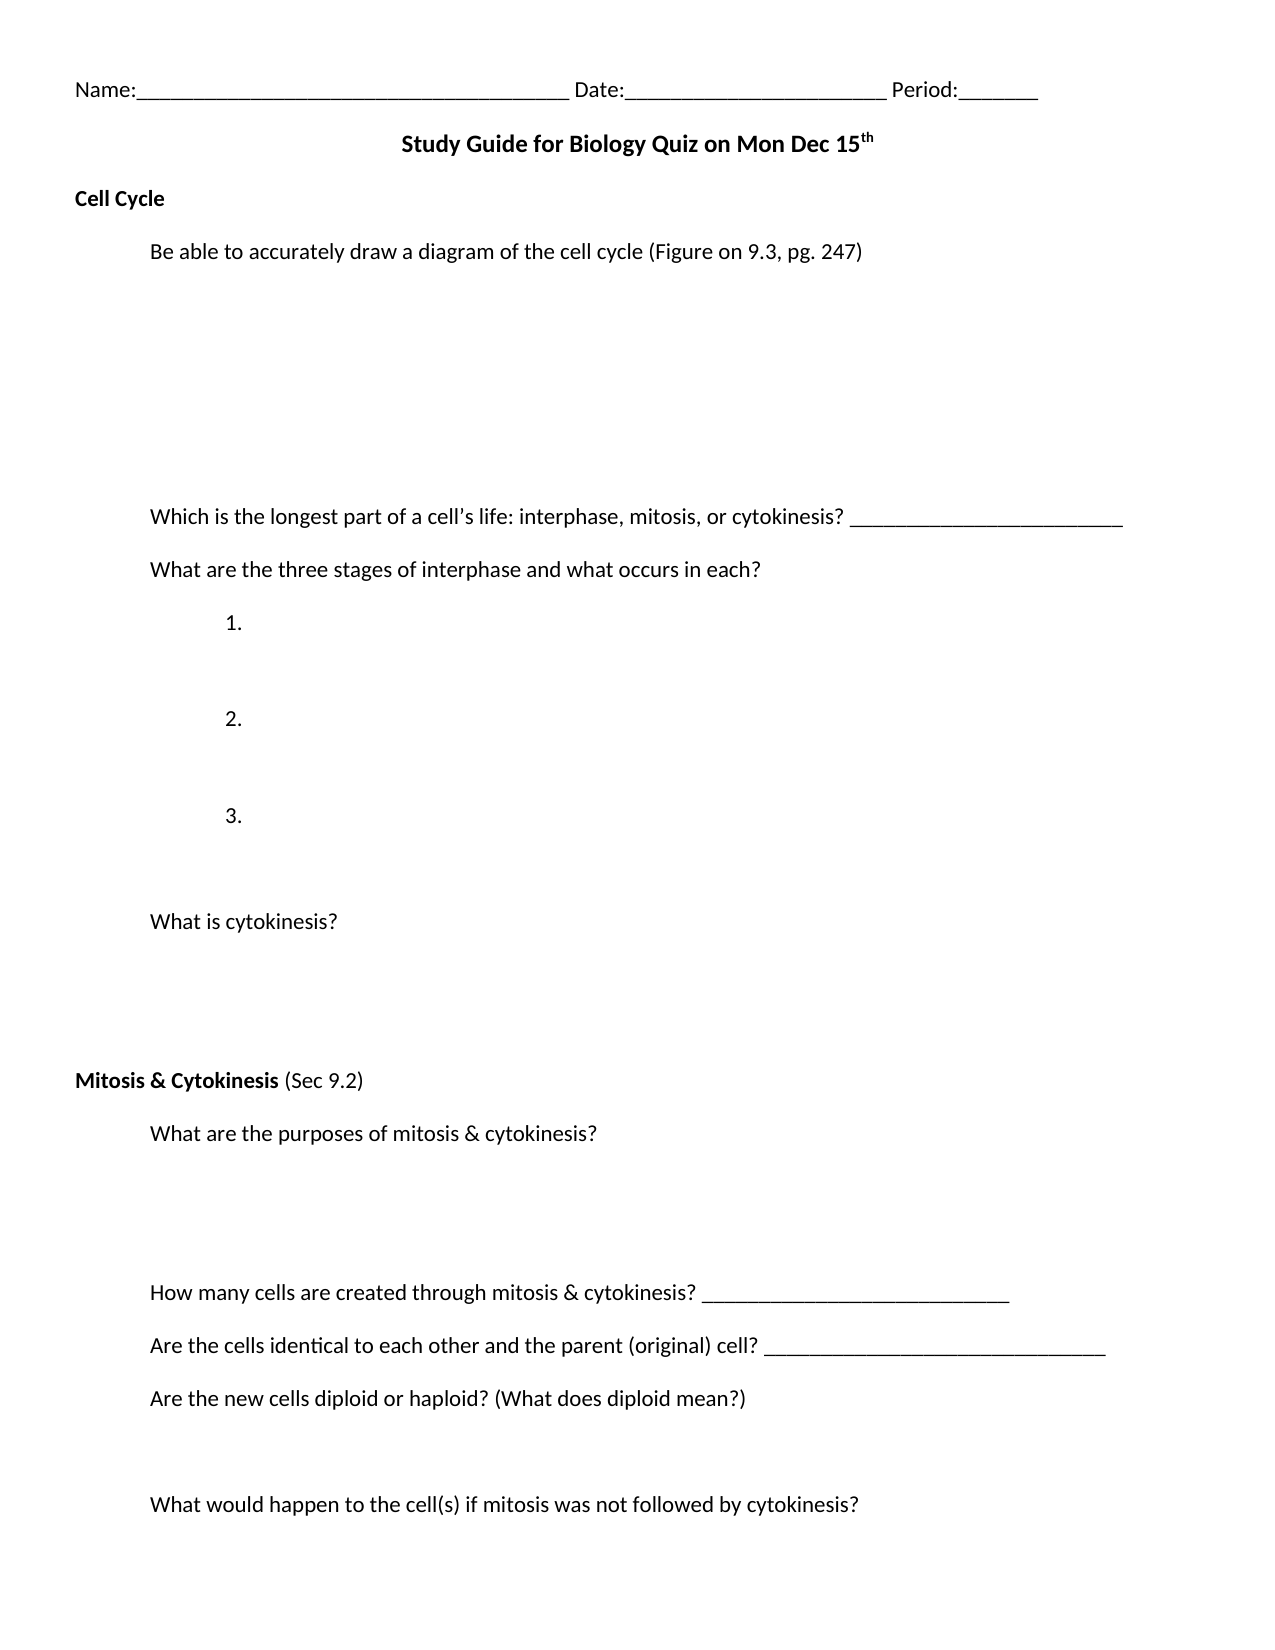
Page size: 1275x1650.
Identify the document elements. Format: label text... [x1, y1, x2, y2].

text Are the new cells diploid or haploid? (What does diploid mean?) [75, 1384, 1200, 1412]
text What are the purposes of mitosis & cytokinesis? [75, 1119, 1200, 1147]
text Name:______________________________________ Date:_______________________ Period:_______ [75, 75, 1200, 103]
text What is cytokinesis? [75, 907, 1200, 935]
text How many cells are created through mitosis & cytokinesis? ___________________________ [75, 1278, 1200, 1306]
text Mitosis & Cytokinesis (Sec 9.2) [75, 1066, 1200, 1094]
text Which is the longest part of a cell’s life: interphase, mitosis, or cytokinesis? ________________________ [75, 502, 1200, 530]
text Cell Cycle [75, 184, 1200, 212]
text What would happen to the cell(s) if mitosis was not followed by cytokinesis? [75, 1490, 1200, 1518]
text Are the cells identical to each other and the parent (original) cell? ______________________________ [75, 1331, 1200, 1359]
text What are the three stages of interphase and what occurs in each? [75, 555, 1200, 583]
text Be able to accurately draw a diagram of the cell cycle (Figure on 9.3, pg. 247) [75, 237, 1200, 265]
text Study Guide for Biology Quiz on Mon Dec 15th [75, 128, 1200, 158]
